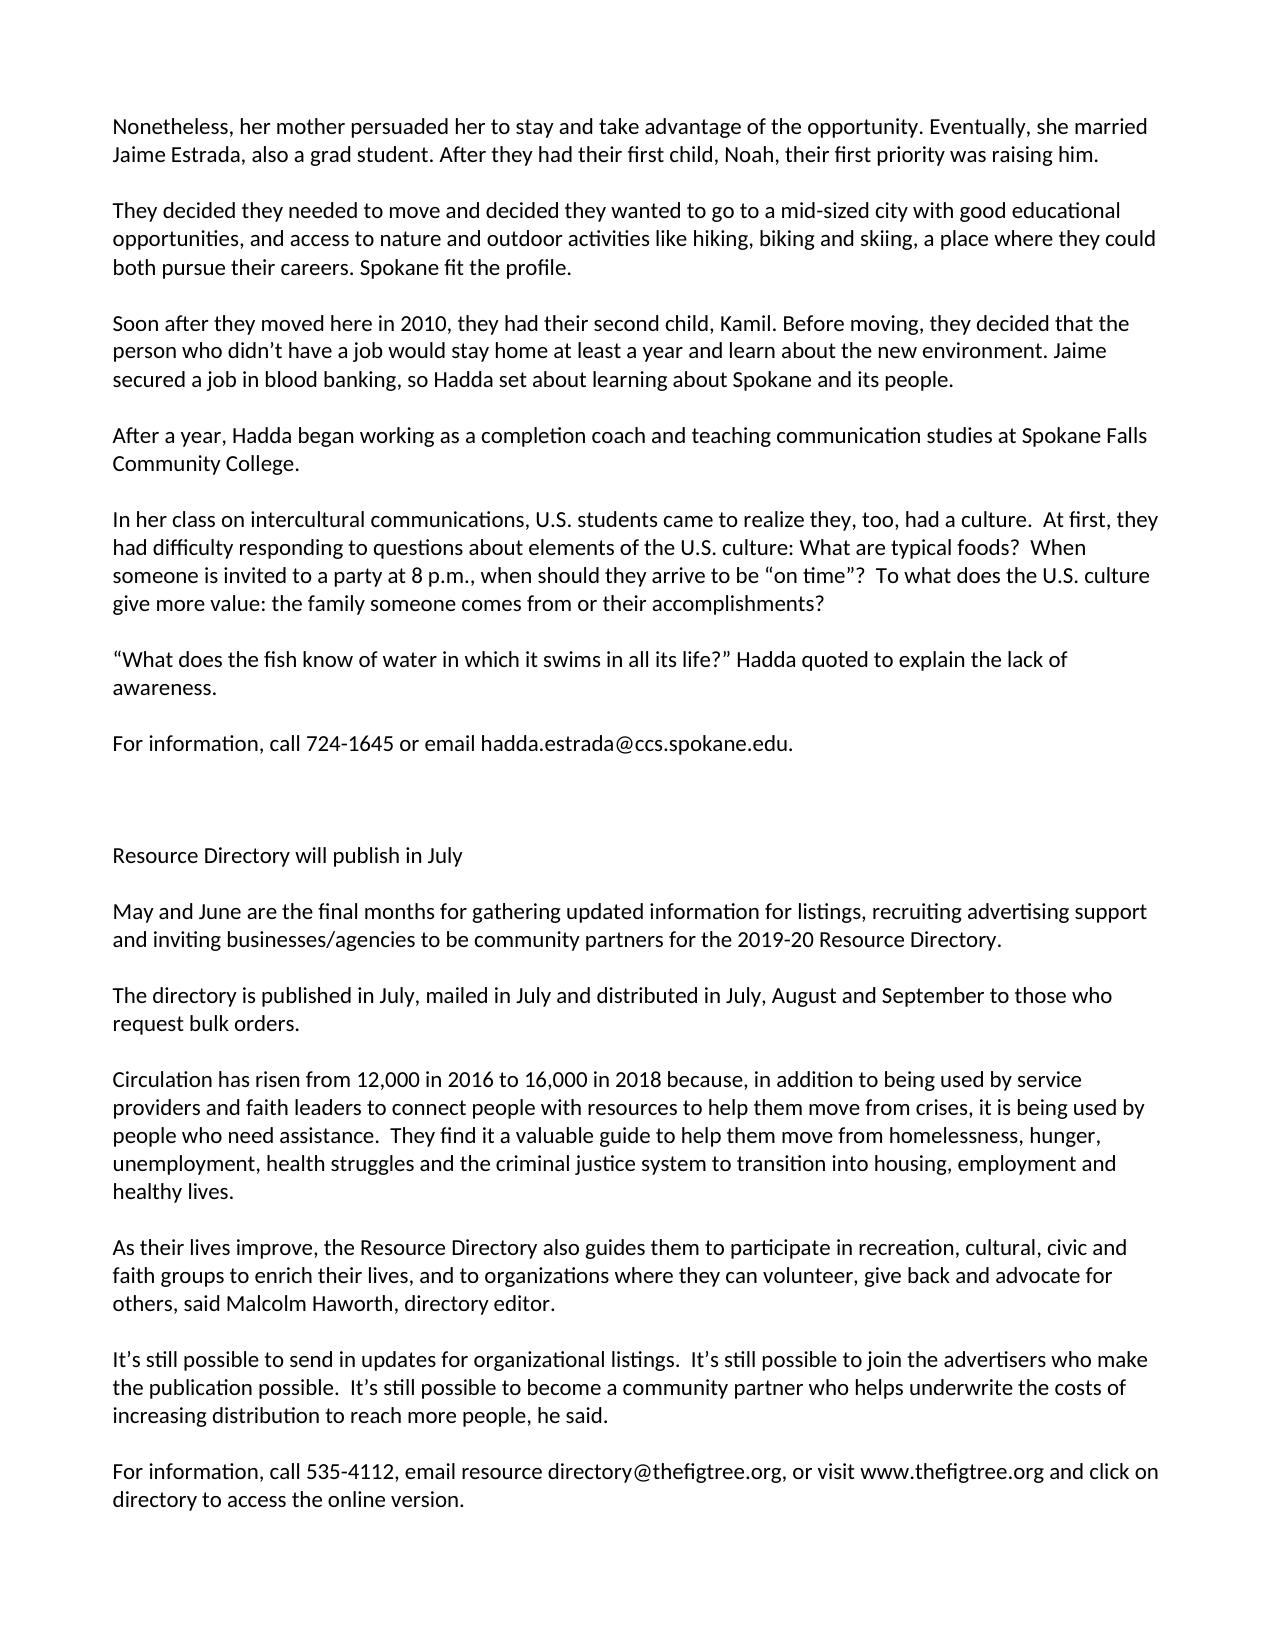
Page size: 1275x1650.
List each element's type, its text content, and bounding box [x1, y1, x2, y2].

text May and June are the final months for gathering updated information for listings, recruiting advertising support and inviting businesses/agencies to be community partners for the 2019-20 Resource Directory. [112, 897, 1162, 953]
text The directory is published in July, mailed in July and distributed in July, August and September to those who request bulk orders. [112, 981, 1162, 1037]
text In her class on intercultural communications, U.S. students came to realize they, too, had a culture. At first, they had difficulty responding to questions about elements of the U.S. culture: What are typical foods? When someone is invited to a party at 8 p.m., when should they arrive to be “on time”? To what does the U.S. culture give more value: the family someone comes from or their accomplishments? [112, 505, 1162, 617]
text As their lives improve, the Resource Directory also guides them to participate in recreation, cultural, civic and faith groups to enrich their lives, and to organizations where they can volunteer, give back and advocate for others, said Malcolm Haworth, directory editor. [112, 1233, 1162, 1317]
text For information, call 535-4112, email resource directory@thefigtree.org, or visit www.thefigtree.org and click on directory to access the online version. [112, 1457, 1162, 1513]
text “What does the fish know of water in which it swims in all its life?” Hadda quoted to explain the lack of awareness. [112, 645, 1162, 701]
text Nonetheless, her mother persuaded her to stay and take advantage of the opportunity. Eventually, she married Jaime Estrada, also a grad student. After they had their first child, Noah, their first priority was raising him. [112, 112, 1162, 168]
text Resource Directory will publish in July [112, 841, 1162, 869]
text Circulation has risen from 12,000 in 2016 to 16,000 in 2018 because, in addition to being used by service providers and faith leaders to connect people with resources to help them move from crises, it is being used by people who need assistance. They find it a valuable guide to help them move from homelessness, hunger, unemployment, health struggles and the criminal justice system to transition into housing, employment and healthy lives. [112, 1065, 1162, 1205]
text Soon after they moved here in 2010, they had their second child, Kamil. Before moving, they decided that the person who didn’t have a job would stay home at least a year and learn about the new environment. Jaime secured a job in blood banking, so Hadda set about learning about Spokane and its people. [112, 309, 1162, 393]
text It’s still possible to send in updates for organizational listings. It’s still possible to join the advertisers who make the publication possible. It’s still possible to become a community partner who helps underwrite the costs of increasing distribution to reach more people, he said. [112, 1345, 1162, 1429]
text They decided they needed to move and decided they wanted to go to a mid-sized city with good educational opportunities, and access to nature and outdoor activities like hiking, biking and skiing, a place where they could both pursue their careers. Spokane fit the profile. [112, 197, 1162, 281]
text For information, call 724-1645 or email hadda.estrada@ccs.spokane.edu. [112, 729, 1162, 757]
text After a year, Hadda began working as a completion coach and teaching communication studies at Spokane Falls Community College. [112, 421, 1162, 477]
